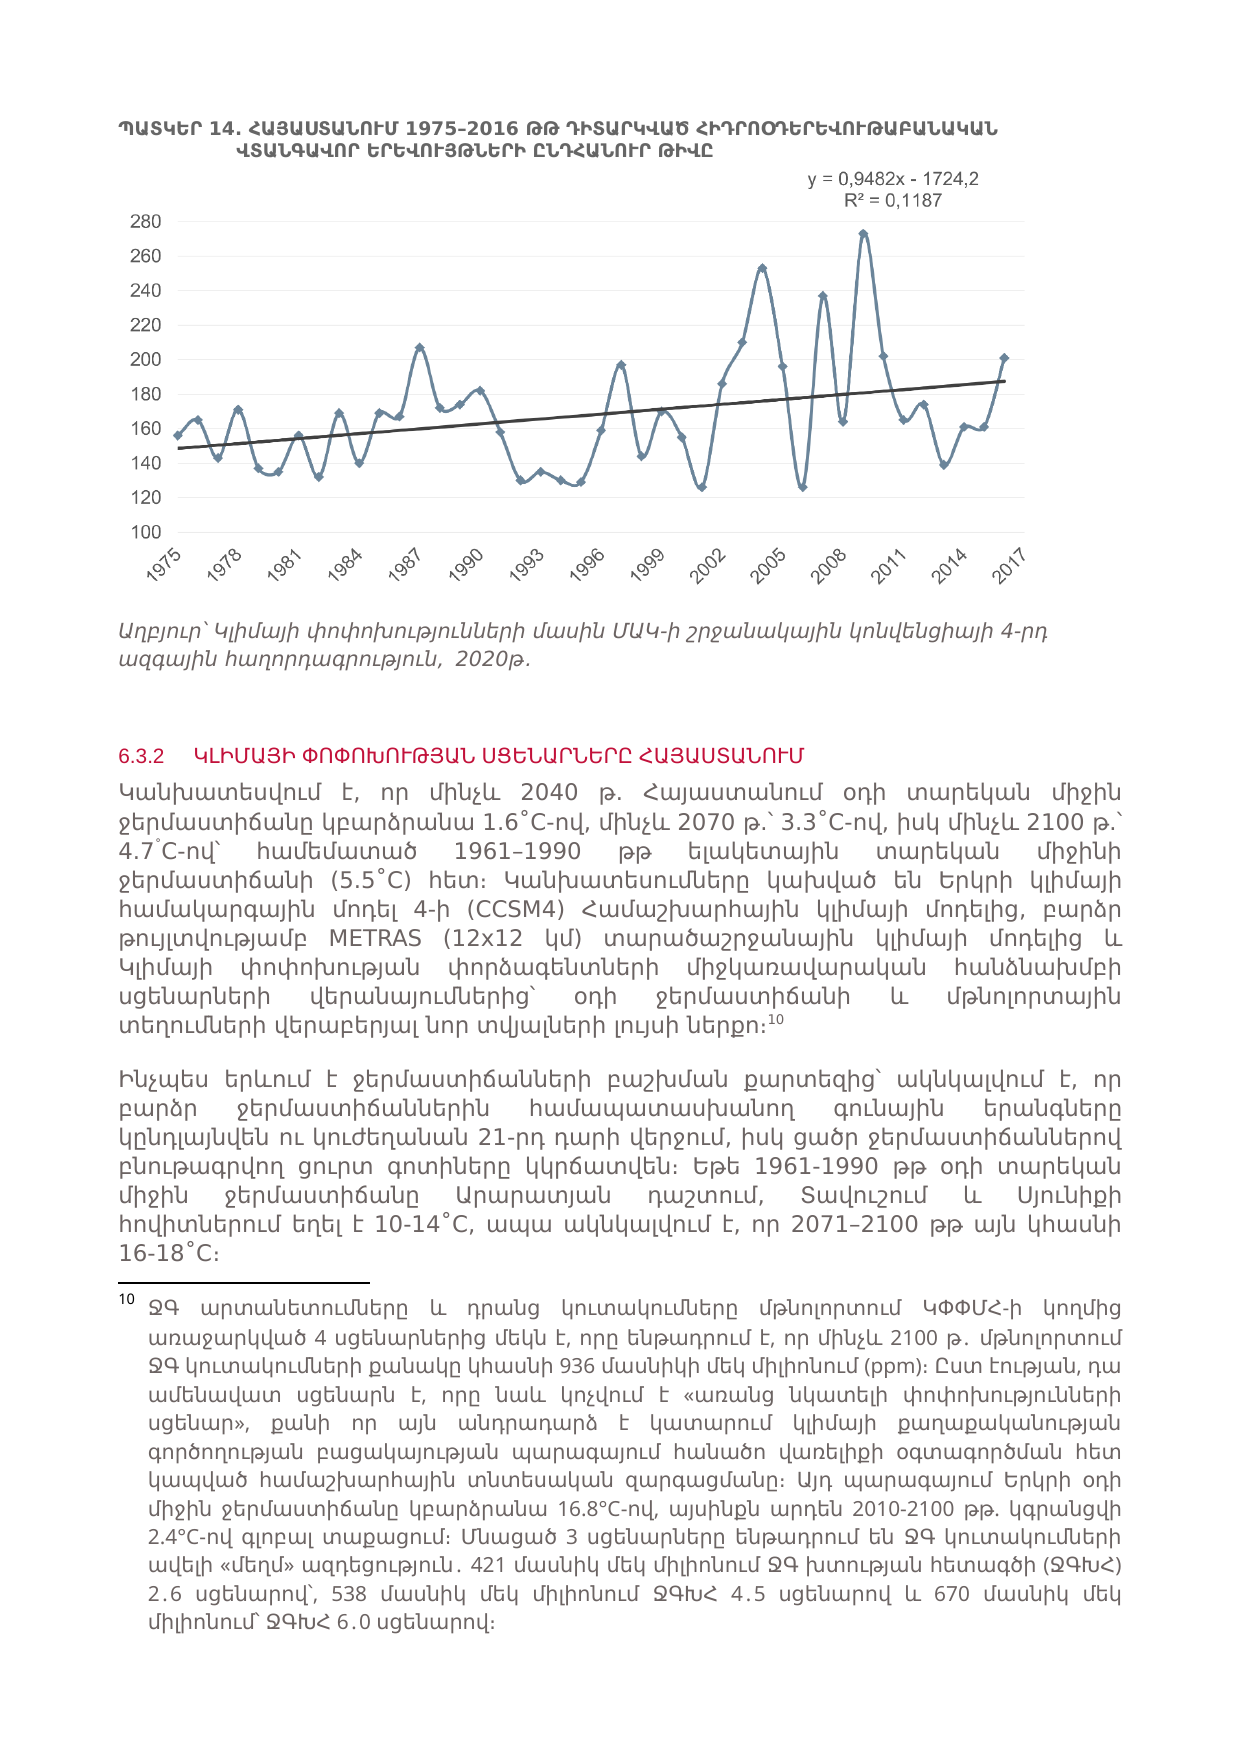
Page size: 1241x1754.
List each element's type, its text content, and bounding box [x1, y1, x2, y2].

text Ինչպես երևում է ջերմաստիճանների բաշխման քարտեզից՝ ակնկալվում է, որ բարձր ջերմաստիճաններին համապատասխանող գունային երանգները կընդլայնվեն ու կուժեղանան 21-րդ դարի վերջում, իսկ ցածր ջերմաստիճաններով բնութագրվող ցուրտ գոտիները կկրճատվեն։ Եթե 1961-1990 թթ օդի տարեկան միջին ջերմաստիճանը Արարատյան դաշտում, Տավուշում և Սյունիքի հովիտներում եղել է 10-14˚C, ապա ակնկալվում է, որ 2071–2100 թթ այն կհասնի 16-18˚C։ [118, 1066, 1122, 1266]
text ՊԱՏԿԵՐ 14. ՀԱՅԱՍՏԱՆՈՒՄ 1975–2016 ԹԹ ԴԻՏԱՐԿՎԱԾ ՀԻԴՐՈՕԴԵՐԵՎՈՒԹԱԲԱՆԱԿԱՆ ՎՏԱՆԳԱՎՈՐ ԵՐԵՎՈՒՅԹՆԵՐԻ ԸՆԴՀԱՆՈՒՐ ԹԻՎԸ [118, 118, 1122, 162]
text Աղբյուր՝ Կլիմայի փոփոխությունների մասին ՄԱԿ-ի շրջանակային կոնվենցիայի 4-րդ ազգային հաղորդագրություն, 2020թ․ [118, 618, 1122, 671]
subtitle ԿԼԻՄԱՅԻ ՓՈՓՈԽՈՒԹՅԱՆ ՍՑԵՆԱՐՆԵՐԸ ՀԱՅԱՍՏԱՆՈՒՄ [118, 743, 1122, 767]
picture [118, 162, 1033, 594]
text Կանխատեսվում է, որ մինչև 2040 թ․ Հայաստանում օդի տարեկան միջին ջերմաստիճանը կբարձրանա 1.6˚C-ով, մինչև 2070 թ․՝ 3.3˚C-ով, իսկ մինչև 2100 թ․՝ 4.7˚C-ով՝ համեմատած 1961–1990 թթ ելակետային տարեկան միջինի ջերմաստիճանի (5.5˚C) հետ։ Կանխատեսումները կախված են Երկրի կլիմայի համակարգային մոդել 4-ի (CCSM4) Համաշխարհային կլիմայի մոդելից, բարձր թույլտվությամբ METRAS (12x12 կմ) տարածաշրջանային կլիմայի մոդելից և Կլիմայի փոփոխության փորձագենտների միջկառավարական հանձնախմբի սցենարների վերանայումներից՝ օդի ջերմաստիճանի և մթնոլորտային տեղումների վերաբերյալ նոր տվյալների լույսի ներքո։ [118, 778, 1122, 1039]
